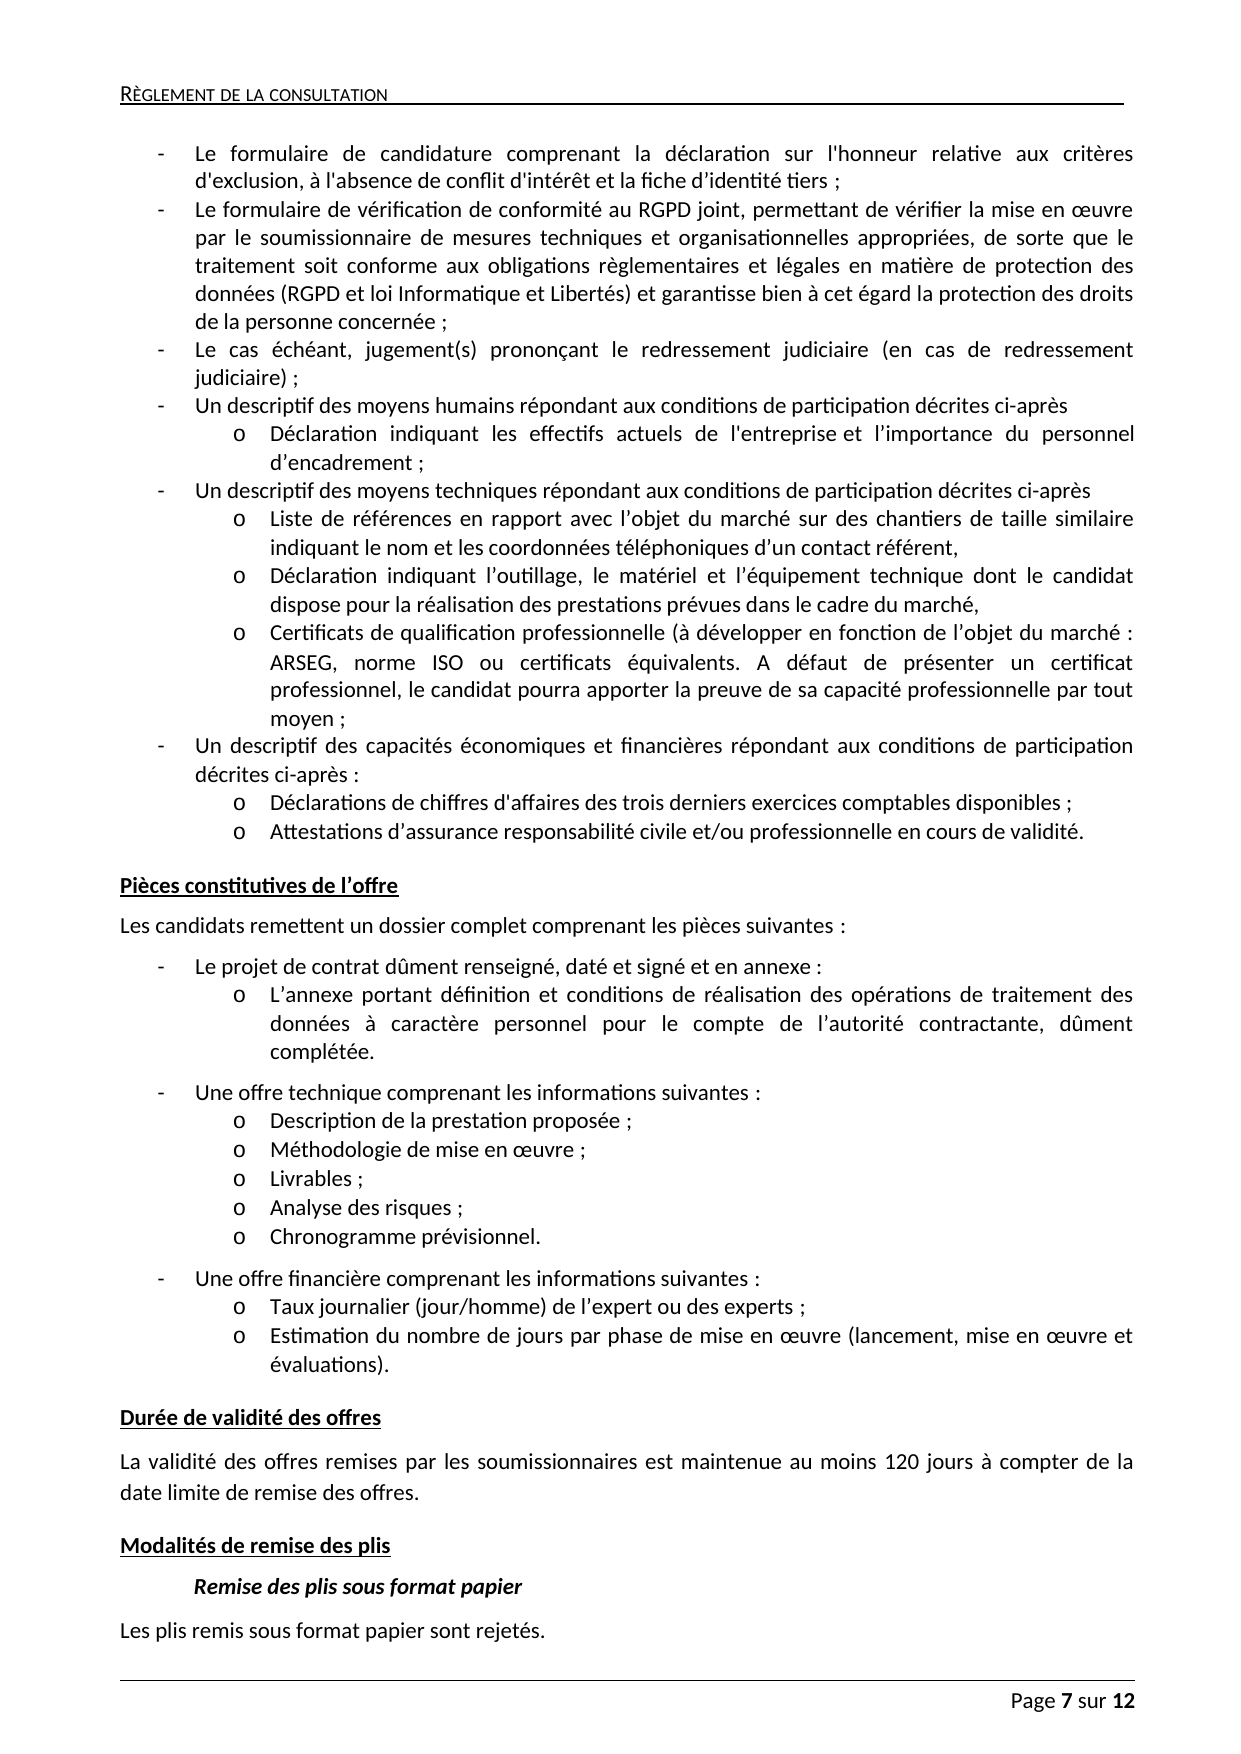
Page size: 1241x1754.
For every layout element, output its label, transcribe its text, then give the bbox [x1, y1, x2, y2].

list Une offre financière comprenant les informations suivantes : [157, 1264, 1135, 1292]
list Liste de références en rapport avec l’objet du marché sur des chantiers de taille similaire indiquant le nom et les coordonnées téléphoniques d’un contact référent, [232, 504, 1135, 561]
list Analyse des risques ; [232, 1193, 1135, 1222]
list Déclaration indiquant l’outillage, le matériel et l’équipement technique dont le candidat dispose pour la réalisation des prestations prévues dans le cadre du marché, [232, 561, 1135, 618]
subtitle Modalités de remise des plis [120, 1532, 1135, 1559]
subtitle Pièces constitutives de l’offre [120, 871, 1135, 899]
list Un descriptif des moyens humains répondant aux conditions de participation décrites ci-après [157, 391, 1135, 419]
list Description de la prestation proposée ; [232, 1106, 1135, 1135]
subtitle Durée de validité des offres [120, 1403, 1135, 1432]
list Livrables ; [232, 1164, 1135, 1193]
list Attestations d’assurance responsabilité civile et/ou professionnelle en cours de validité. [232, 817, 1135, 846]
list Estimation du nombre de jours par phase de mise en œuvre (lancement, mise en œuvre et évaluations). [232, 1321, 1135, 1378]
list Méthodologie de mise en œuvre ; [232, 1135, 1135, 1164]
list Le projet de contrat dûment renseigné, daté et signé et en annexe : [157, 952, 1135, 980]
subtitle Remise des plis sous format papier [194, 1572, 1135, 1600]
list Le formulaire de vérification de conformité au RGPD joint, permettant de vérifier la mise en œuvre par le soumissionnaire de mesures techniques et organisationnelles appropriées, de sorte que le traitement soit conforme aux obligations règlementaires et légales en matière de protection des données (RGPD et loi Informatique et Libertés) et garantisse bien à cet égard la protection des droits de la personne concernée ; [157, 195, 1135, 335]
list Chronogramme prévisionnel. [232, 1222, 1135, 1252]
text Les candidats remettent un dossier complet comprenant les pièces suivantes : [120, 912, 1135, 939]
list Une offre technique comprenant les informations suivantes : [157, 1078, 1135, 1106]
list Un descriptif des capacités économiques et financières répondant aux conditions de participation décrites ci-après : [157, 732, 1135, 788]
list Le cas échéant, jugement(s) prononçant le redressement judiciaire (en cas de redressement judiciaire) ; [157, 335, 1135, 391]
list Certificats de qualification professionnelle (à développer en fonction de l’objet du marché : ARSEG, norme ISO ou certificats équivalents. A défaut de présenter un certificat professionnel, le candidat pourra apporter la preuve de sa capacité professionnelle par tout moyen ; [232, 618, 1135, 732]
list Déclarations de chiffres d'affaires des trois derniers exercices comptables disponibles ; [232, 788, 1135, 817]
list L’annexe portant définition et conditions de réalisation des opérations de traitement des données à caractère personnel pour le compte de l’autorité contractante, dûment complétée. [232, 980, 1135, 1065]
list Le formulaire de candidature comprenant la déclaration sur l'honneur relative aux critères d'exclusion, à l'absence de conflit d'intérêt et la fiche d’identité tiers ; [157, 139, 1135, 195]
list Déclaration indiquant les effectifs actuels de l'entreprise et l’importance du personnel d’encadrement ; [232, 419, 1135, 476]
list Taux journalier (jour/homme) de l’expert ou des experts ; [232, 1292, 1135, 1321]
list Un descriptif des moyens techniques répondant aux conditions de participation décrites ci-après [157, 476, 1135, 504]
text La validité des offres remises par les soumissionnaires est maintenue au moins 120 jours à compter de la date limite de remise des offres. [120, 1444, 1135, 1507]
text Les plis remis sous format papier sont rejetés. [120, 1613, 1135, 1644]
